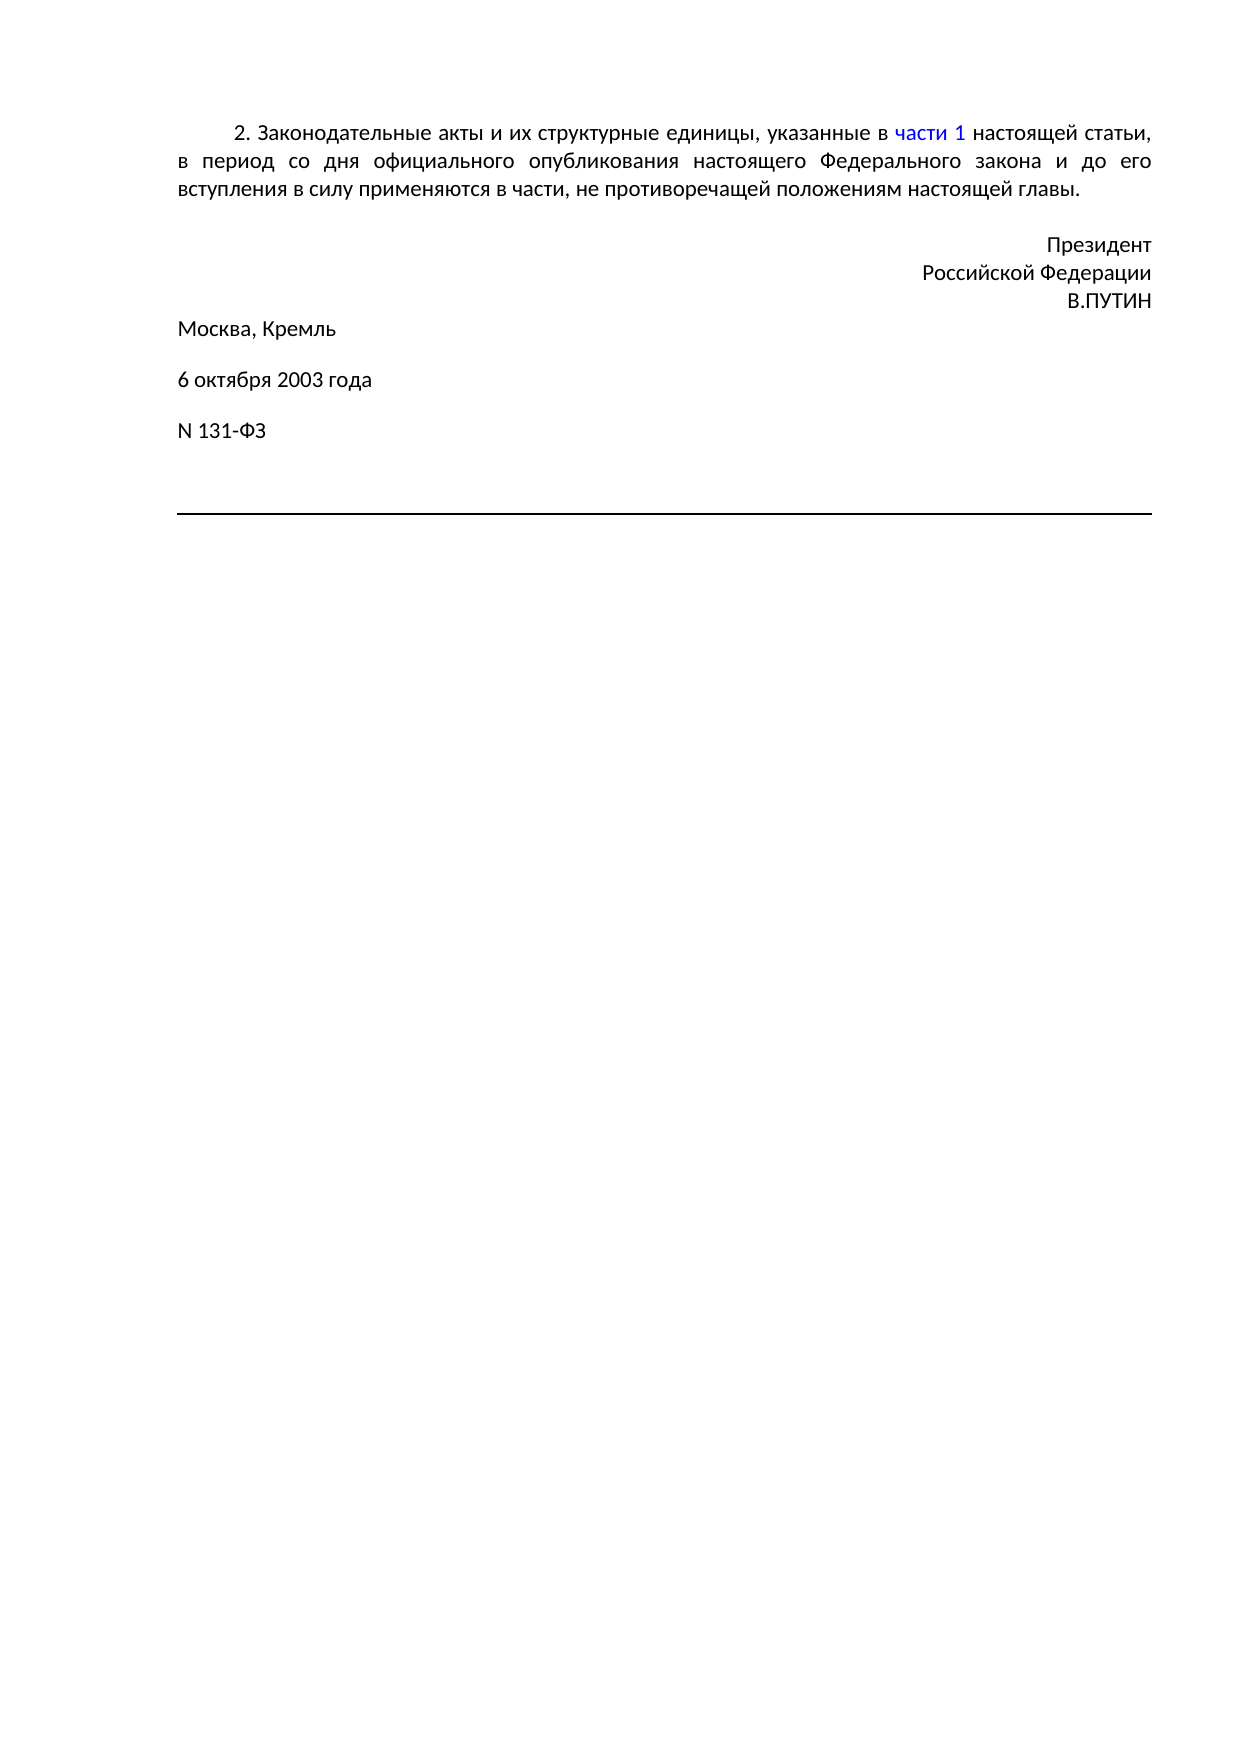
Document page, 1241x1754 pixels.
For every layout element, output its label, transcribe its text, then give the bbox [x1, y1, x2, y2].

text N 131-ФЗ [177, 416, 1152, 444]
text 2. Законодательные акты и их структурные единицы, указанные в части 1 настоящей статьи, в период со дня официального опубликования настоящего Федерального закона и до его вступления в силу применяются в части, не противоречащей положениям настоящей главы. [177, 118, 1152, 202]
text 6 октября 2003 года [177, 365, 1152, 393]
text Москва, Кремль [177, 314, 1152, 342]
text Президент [177, 230, 1152, 258]
text Российской Федерации [177, 258, 1152, 286]
text В.ПУТИН [177, 286, 1152, 314]
